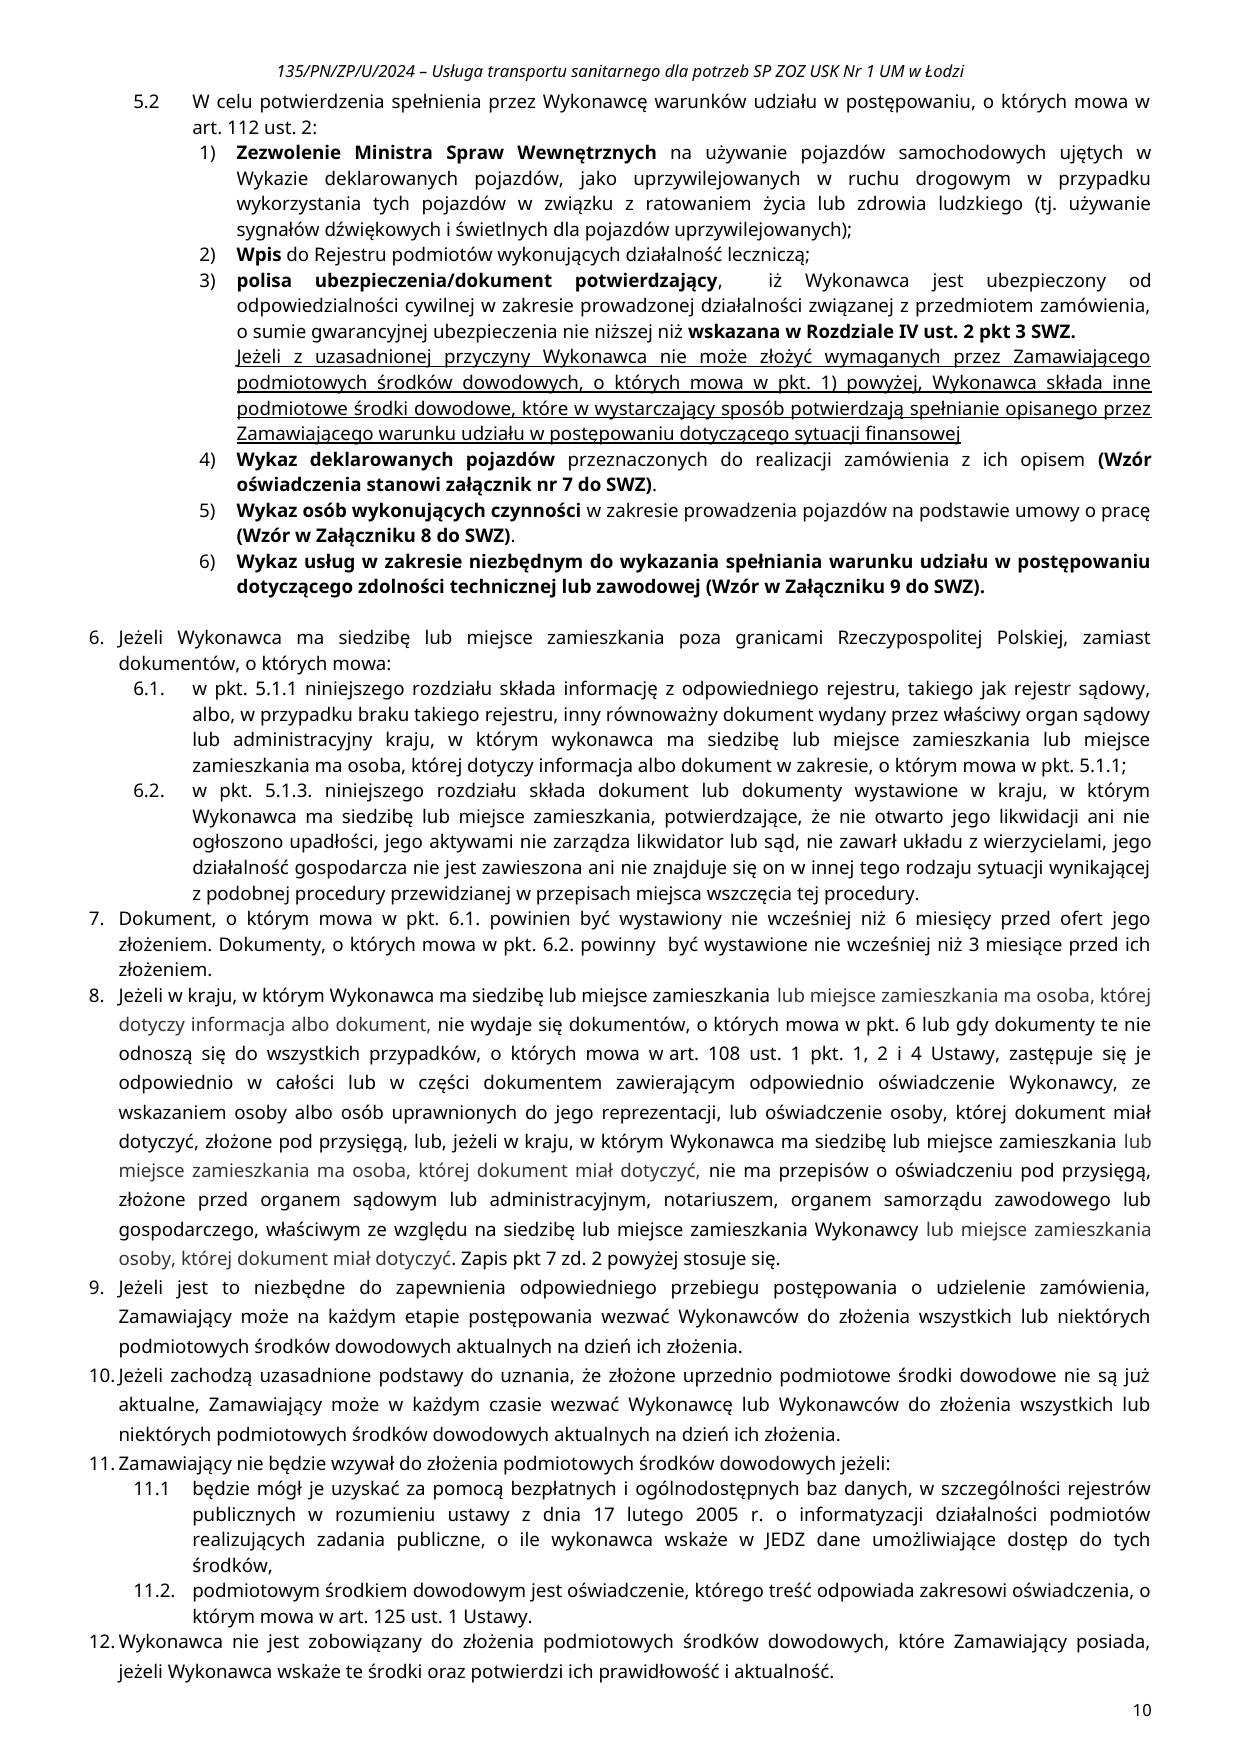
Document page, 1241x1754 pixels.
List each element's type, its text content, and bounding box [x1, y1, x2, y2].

list Jeżeli Wykonawca ma siedzibę lub miejsce zamieszkania poza granicami Rzeczypospolitej Polskiej, zamiast dokumentów, o których mowa: [89, 624, 1152, 676]
text 6.2. w pkt. 5.1.3. niniejszego rozdziału składa dokument lub dokumenty wystawione w kraju, w którym Wykonawca ma siedzibę lub miejsce zamieszkania, potwierdzające, że nie otwarto jego likwidacji ani nie ogłoszono upadłości, jego aktywami nie zarządza likwidator lub sąd, nie zawarł układu z wierzycielami, jego działalność gospodarcza nie jest zawieszona ani nie znajduje się on w innej tego rodzaju sytuacji wynikającej z podobnej procedury przewidzianej w przepisach miejsca wszczęcia tej procedury. [133, 778, 1152, 905]
list polisa ubezpieczenia/dokument potwierdzający, iż Wykonawca jest ubezpieczony od odpowiedzialności cywilnej w zakresie prowadzonej działalności związanej z przedmiotem zamówienia, o sumie gwarancyjnej ubezpieczenia nie niższej niż wskazana w Rozdziale IV ust. 2 pkt 3 SWZ. [199, 267, 1152, 344]
list Jeżeli w kraju, w którym Wykonawca ma siedzibę lub miejsce zamieszkania lub miejsce zamieszkania ma osoba, której dotyczy informacja albo dokument, nie wydaje się dokumentów, o których mowa w pkt. 6 lub gdy dokumenty te nie odnoszą się do wszystkich przypadków, o których mowa w art. 108 ust. 1 pkt. 1, 2 i 4 Ustawy, zastępuje się je odpowiednio w całości lub w części dokumentem zawierającym odpowiednio oświadczenie Wykonawcy, ze wskazaniem osoby albo osób uprawnionych do jego reprezentacji, lub oświadczenie osoby, której dokument miał dotyczyć, złożone pod przysięgą, lub, jeżeli w kraju, w którym Wykonawca ma siedzibę lub miejsce zamieszkania lub miejsce zamieszkania ma osoba, której dokument miał dotyczyć, nie ma przepisów o oświadczeniu pod przysięgą, złożone przed organem sądowym lub administracyjnym, notariuszem, organem samorządu zawodowego lub gospodarczego, właściwym ze względu na siedzibę lub miejsce zamieszkania Wykonawcy lub miejsce zamieszkania osoby, której dokument miał dotyczyć. Zapis pkt 7 zd. 2 powyżej stosuje się. [89, 982, 1152, 1271]
list Wykaz osób wykonujących czynności w zakresie prowadzenia pojazdów na podstawie umowy o pracę (Wzór w Załączniku 8 do SWZ). [199, 497, 1152, 548]
text Jeżeli z uzasadnionej przyczyny Wykonawca nie może złożyć wymaganych przez Zamawiającego podmiotowych środków dowodowych, o których mowa w pkt. 1) powyżej, Wykonawca składa inne podmiotowe środki dowodowe, które w wystarczający sposób potwierdzają spełnianie opisanego przez Zamawiającego warunku udziału w postępowaniu dotyczącego sytuacji finansowej [236, 392, 1152, 417]
text 11.1 będzie mógł je uzyskać za pomocą bezpłatnych i ogólnodostępnych baz danych, w szczególności rejestrów publicznych w rozumieniu ustawy z dnia 17 lutego 2005 r. o informatyzacji działalności podmiotów realizujących zadania publiczne, o ile wykonawca wskaże w JEDZ dane umożliwiające dostęp do tych środków, [133, 1476, 1152, 1578]
list Dokument, o którym mowa w pkt. 6.1. powinien być wystawiony nie wcześniej niż 6 miesięcy przed ofert jego złożeniem. Dokumenty, o których mowa w pkt. 6.2. powinny być wystawione nie wcześniej niż 3 miesiące przed ich złożeniem. [89, 905, 1152, 982]
list Wpis do Rejestru podmiotów wykonujących działalność leczniczą; [199, 242, 1152, 267]
list W celu potwierdzenia spełnienia przez Wykonawcę warunków udziału w postępowaniu, o których mowa w art. 112 ust. 2: [133, 89, 1152, 140]
list Wykonawca nie jest zobowiązany do złożenia podmiotowych środków dowodowych, które Zamawiający posiada, jeżeli Wykonawca wskaże te środki oraz potwierdzi ich prawidłowość i aktualność. [89, 1629, 1152, 1684]
text Jeżeli z uzasadnionej przyczyny Wykonawca nie może złożyć wymaganych przez Zamawiającego podmiotowych środków dowodowych, o których mowa w pkt. 1) powyżej, Wykonawca składa inne podmiotowe środki dowodowe, które w wystarczający sposób potwierdzają spełnianie opisanego przez Zamawiającego warunku udziału w postępowaniu dotyczącego sytuacji finansowej [236, 418, 1152, 446]
text Jeżeli z uzasadnionej przyczyny Wykonawca nie może złożyć wymaganych przez Zamawiającego podmiotowych środków dowodowych, o których mowa w pkt. 1) powyżej, Wykonawca składa inne podmiotowe środki dowodowe, które w wystarczający sposób potwierdzają spełnianie opisanego przez Zamawiającego warunku udziału w postępowaniu dotyczącego sytuacji finansowej [236, 344, 1152, 391]
list Jeżeli zachodzą uzasadnione podstawy do uznania, że złożone uprzednio podmiotowe środki dowodowe nie są już aktualne, Zamawiający może w każdym czasie wezwać Wykonawcę lub Wykonawców do złożenia wszystkich lub niektórych podmiotowych środków dowodowych aktualnych na dzień ich złożenia. [89, 1362, 1152, 1446]
list Wykaz usług w zakresie niezbędnym do wykazania spełniania warunku udziału w postępowaniu dotyczącego zdolności technicznej lub zawodowej (Wzór w Załączniku 9 do SWZ). [199, 548, 1152, 599]
text 11.2. podmiotowym środkiem dowodowym jest oświadczenie, którego treść odpowiada zakresowi oświadczenia, o którym mowa w art. 125 ust. 1 Ustawy. [133, 1578, 1152, 1629]
list Zamawiający nie będzie wzywał do złożenia podmiotowych środków dowodowych jeżeli: [89, 1450, 1152, 1476]
text 6.1. w pkt. 5.1.1 niniejszego rozdziału składa informację z odpowiedniego rejestru, takiego jak rejestr sądowy, albo, w przypadku braku takiego rejestru, inny równoważny dokument wydany przez właściwy organ sądowy lub administracyjny kraju, w którym wykonawca ma siedzibę lub miejsce zamieszkania lub miejsce zamieszkania ma osoba, której dotyczy informacja albo dokument w zakresie, o którym mowa w pkt. 5.1.1; [133, 676, 1152, 778]
list Zezwolenie Ministra Spraw Wewnętrznych na używanie pojazdów samochodowych ujętych w Wykazie deklarowanych pojazdów, jako uprzywilejowanych w ruchu drogowym w przypadku wykorzystania tych pojazdów w związku z ratowaniem życia lub zdrowia ludzkiego (tj. używanie sygnałów dźwiękowych i świetlnych dla pojazdów uprzywilejowanych); [199, 140, 1152, 242]
list Jeżeli jest to niezbędne do zapewnienia odpowiedniego przebiegu postępowania o udzielenie zamówienia, Zamawiający może na każdym etapie postępowania wezwać Wykonawców do złożenia wszystkich lub niektórych podmiotowych środków dowodowych aktualnych na dzień ich złożenia. [89, 1274, 1152, 1359]
list Wykaz deklarowanych pojazdów przeznaczonych do realizacji zamówienia z ich opisem (Wzór oświadczenia stanowi załącznik nr 7 do SWZ). [199, 446, 1152, 497]
